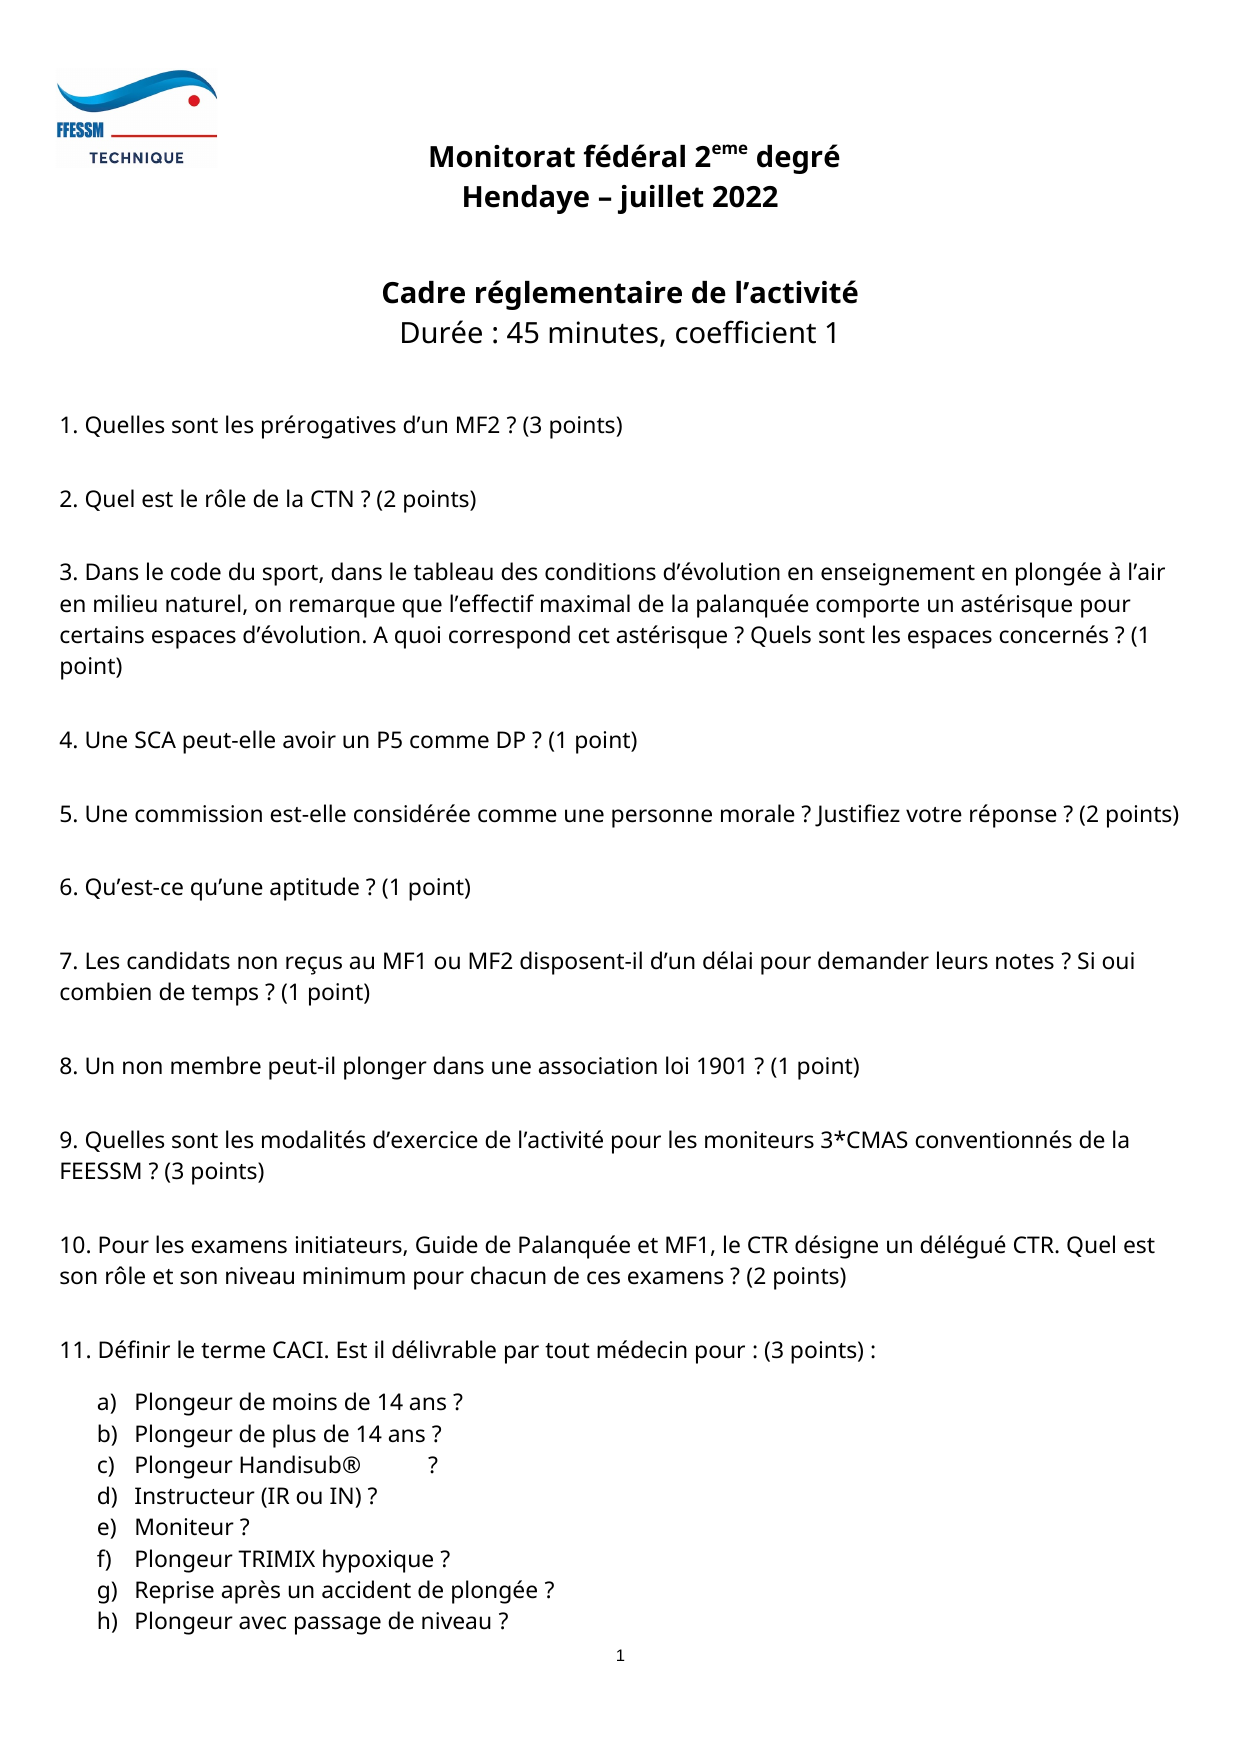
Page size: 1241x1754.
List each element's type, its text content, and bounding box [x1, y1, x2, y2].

list Plongeur avec passage de niveau ? [97, 1605, 1181, 1636]
text 9. Quelles sont les modalités d’exercice de l’activité pour les moniteurs 3*CMAS conventionnés de la FEESSM ? (3 points) [59, 1124, 1181, 1186]
text 4. Une SCA peut-elle avoir un P5 comme DP ? (1 point) [59, 724, 1181, 755]
text 6. Qu’est-ce qu’une aptitude ? (1 point) [59, 871, 1181, 903]
text 7. Les candidats non reçus au MF1 ou MF2 disposent-il d’un délai pour demander leurs notes ? Si oui combien de temps ? (1 point) [59, 945, 1181, 1008]
text Cadre réglementaire de l’activité [59, 273, 1181, 312]
text 1. Quelles sont les prérogatives d’un MF2 ? (3 points) [59, 409, 1181, 440]
list Plongeur de moins de 14 ans ? [97, 1386, 1181, 1418]
text 2. Quel est le rôle de la CTN ? (2 points) [59, 483, 1181, 514]
text 10. Pour les examens initiateurs, Guide de Palanquée et MF1, le CTR désigne un délégué CTR. Quel est son rôle et son niveau minimum pour chacun de ces examens ? (2 points) [59, 1229, 1181, 1291]
list Moniteur ? [97, 1511, 1181, 1543]
list Plongeur Handisub® ? [97, 1449, 1181, 1480]
text Durée : 45 minutes, coefficient 1 [59, 312, 1181, 352]
list Plongeur de plus de 14 ans ? [97, 1418, 1181, 1449]
text 11. Définir le terme CACI. Est il délivrable par tout médecin pour : (3 points) : [59, 1334, 1181, 1365]
picture [55, 68, 218, 168]
text 3. Dans le code du sport, dans le tableau des conditions d’évolution en enseignement en plongée à l’air en milieu naturel, on remarque que l’effectif maximal de la palanquée comporte un astérisque pour certains espaces d’évolution. A quoi correspond cet astérisque ? Quels sont les espaces concernés ? (1 point) [59, 556, 1181, 681]
text 8. Un non membre peut-il plonger dans une association loi 1901 ? (1 point) [59, 1050, 1181, 1081]
text 5. Une commission est-elle considérée comme une personne morale ? Justifiez votre réponse ? (2 points) [59, 798, 1226, 829]
list Plongeur TRIMIX hypoxique ? [97, 1543, 1181, 1574]
list Instructeur (IR ou IN) ? [97, 1480, 1181, 1511]
list Reprise après un accident de plongée ? [97, 1574, 1181, 1605]
